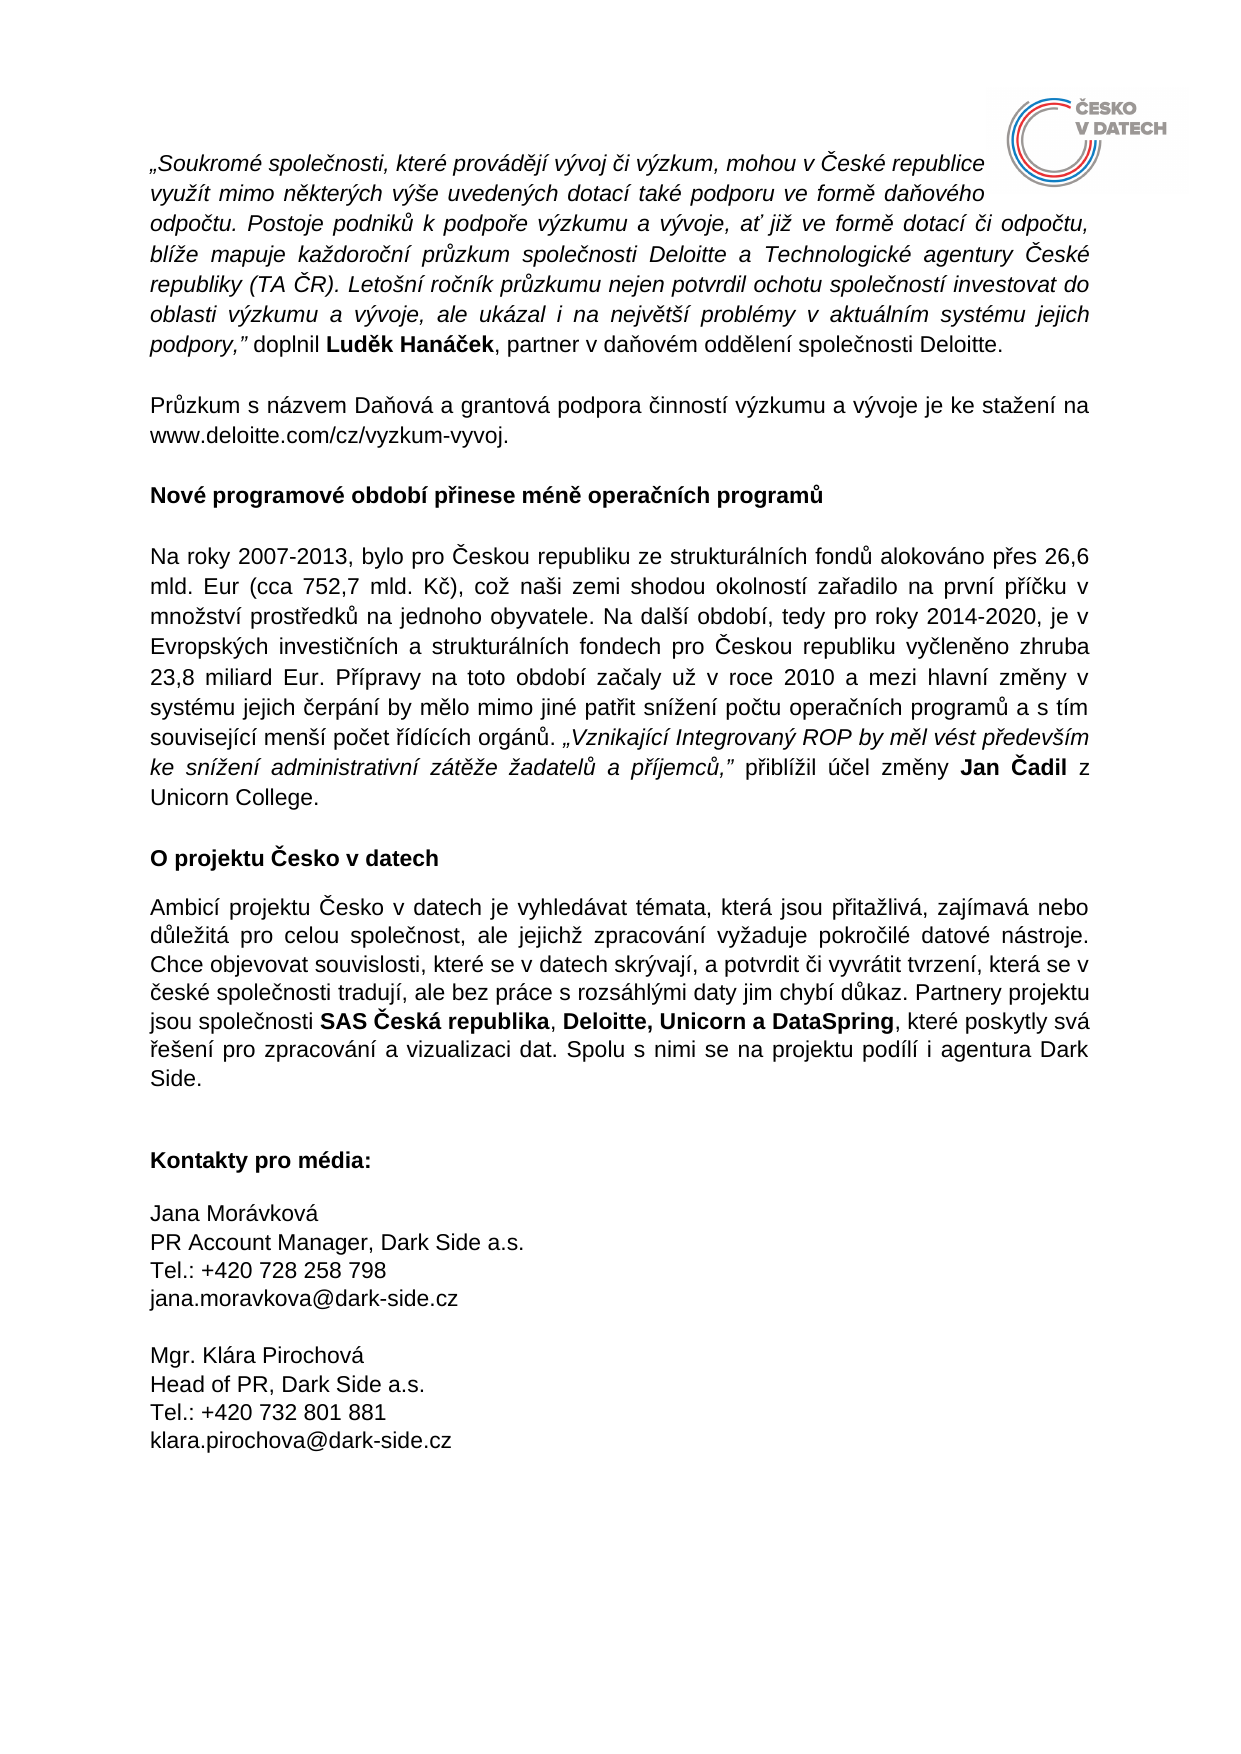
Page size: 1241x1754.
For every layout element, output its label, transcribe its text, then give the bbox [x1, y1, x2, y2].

text Head of PR, Dark Side a.s. [150, 1371, 1090, 1397]
text Jana Morávková [150, 1200, 1090, 1226]
text Tel.: +420 728 258 798 [150, 1257, 1090, 1283]
text Na roky 2007-2013, bylo pro Českou republiku ze strukturálních fondů alokováno přes 26,6 mld. Eur (cca 752,7 mld. Kč), což naši zemi shodou okolností zařadilo na první příčku v množství prostředků na jednoho obyvatele. Na další období, tedy pro roky 2014-2020, je v Evropských investičních a strukturálních fondech pro Českou republiku vyčleněno zhruba 23,8 miliard Eur. Přípravy na toto období začaly už v roce 2010 a mezi hlavní změny v systému jejich čerpání by mělo mimo jiné patřit snížení počtu operačních programů a s tím související menší počet řídících orgánů. „Vznikající Integrovaný ROP by měl vést především ke snížení administrativní zátěže žadatelů a příjemců,” přiblížil účel změny Jan Čadil z Unicorn College. [150, 543, 1090, 811]
text PR Account Manager, Dark Side a.s. [150, 1228, 1090, 1255]
text Mgr. Klára Pirochová [150, 1342, 1090, 1368]
text Průzkum s názvem Daňová a grantová podpora činností výzkumu a vývoje je ke stažení na www.deloitte.com/cz/vyzkum-vyvoj. [150, 392, 1090, 448]
text „Soukromé společnosti, které provádějí vývoj či výzkum, mohou v České republice využít mimo některých výše uvedených dotací také podporu ve formě daňového odpočtu. Postoje podniků k podpoře výzkumu a vývoje, ať již ve formě dotací či odpočtu, blíže mapuje každoroční průzkum společnosti Deloitte a Technologické agentury České republiky (TA ČR). Letošní ročník průzkumu nejen potvrdil ochotu společností investovat do oblasti výzkumu a vývoje, ale ukázal i na největší problémy v aktuálním systému jejich podpory,” doplnil Luděk Hanáček, partner v daňovém oddělení společnosti Deloitte. [150, 150, 1090, 358]
text Tel.: +420 732 801 881 [150, 1399, 1090, 1425]
text O projektu Česko v datech [150, 845, 1090, 871]
text klara.pirochova@dark-side.cz [150, 1427, 1090, 1454]
picture [986, 87, 1189, 194]
text Ambicí projektu Česko v datech je vyhledávat témata, která jsou přitažlivá, zajímavá nebo důležitá pro celou společnost, ale jejichž zpracování vyžaduje pokročilé datové nástroje. Chce objevovat souvislosti, které se v datech skrývají, a potvrdit či vyvrátit tvrzení, která se v české společnosti tradují, ale bez práce s rozsáhlými daty jim chybí důkaz. Partnery projektu jsou společnosti SAS Česká republika, Deloitte, Unicorn a DataSpring, které poskytly svá řešení pro zpracování a vizualizaci dat. Spolu s nimi se na projektu podílí i agentura Dark Side. [150, 894, 1090, 1091]
text jana.moravkova@dark-side.cz [150, 1285, 1090, 1312]
text Nové programové období přinese méně operačních programů [150, 482, 1090, 509]
text Kontakty pro média: [150, 1147, 1090, 1173]
